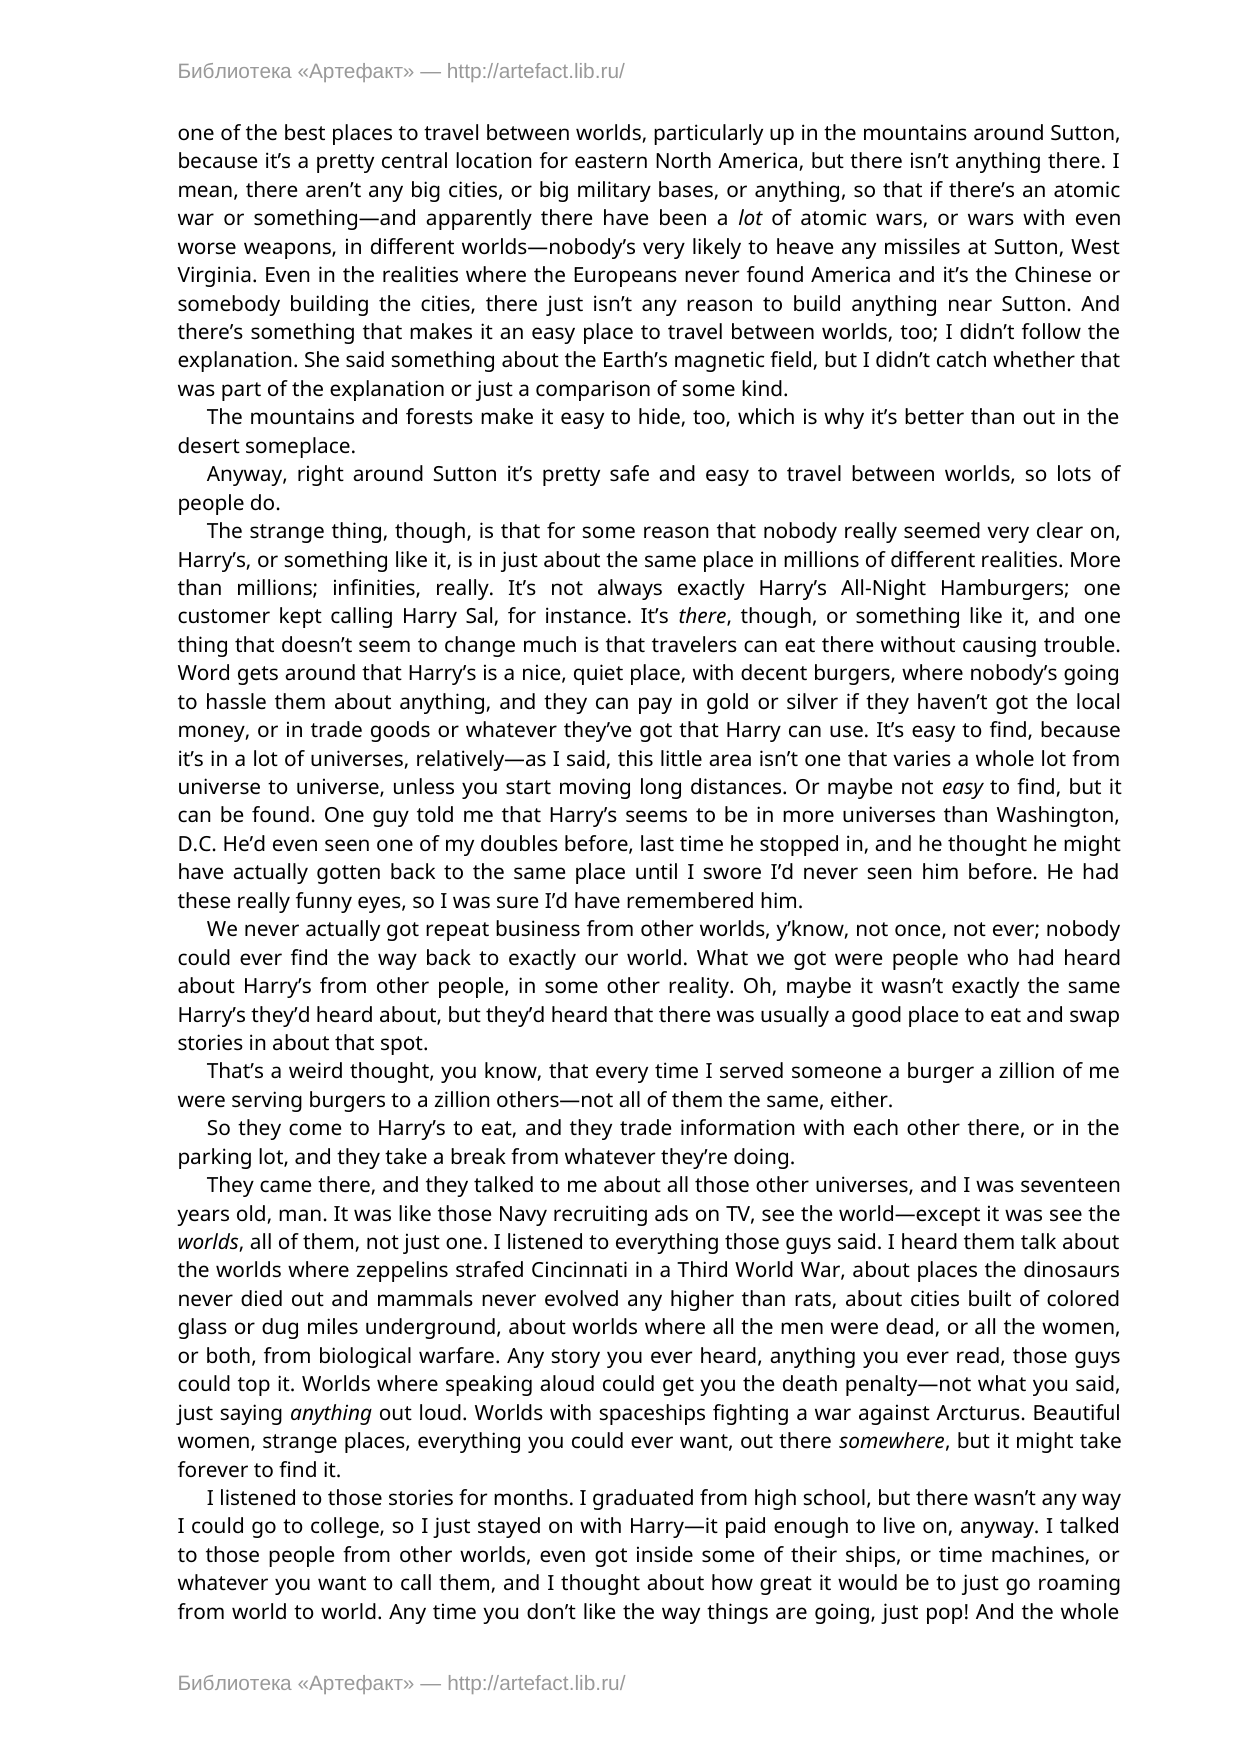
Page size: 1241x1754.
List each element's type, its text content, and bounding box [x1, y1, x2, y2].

text The strange thing, though, is that for some reason that nobody really seemed very clear on, Harry’s, or something like it, is in just about the same place in millions of different realities. More than millions; infinities, really. It’s not always exactly Harry’s All-Night Hamburgers; one customer kept calling Harry Sal, for instance. It’s there, though, or something like it, and one thing that doesn’t seem to change much is that travelers can eat there without causing trouble. Word gets around that Harry’s is a nice, quiet place, with decent burgers, where nobody’s going to hassle them about anything, and they can pay in gold or silver if they haven’t got the local money, or in trade goods or whatever they’ve got that Harry can use. It’s easy to find, because it’s in a lot of universes, relatively—as I said, this little area isn’t one that varies a whole lot from universe to universe, unless you start moving long distances. Or maybe not easy to find, but it can be found. One guy told me that Harry’s seems to be in more universes than Washington, D.C. He’d even seen one of my doubles before, last time he stopped in, and he thought he might have actually gotten back to the same place until I swore I’d never seen him before. He had these really funny eyes, so I was sure I’d have remembered him. [177, 516, 1122, 914]
text So they come to Harry’s to eat, and they trade information with each other there, or in the parking lot, and they take a break from whatever they’re doing. [177, 1113, 1122, 1170]
text They came there, and they talked to me about all those other universes, and I was seventeen years old, man. It was like those Navy recruiting ads on TV, see the world—except it was see the worlds, all of them, not just one. I listened to everything those guys said. I heard them talk about the worlds where zeppelins strafed Cincinnati in a Third World War, about places the dinosaurs never died out and mammals never evolved any higher than rats, about cities built of colored glass or dug miles underground, about worlds where all the men were dead, or all the women, or both, from biological warfare. Any story you ever heard, anything you ever read, those guys could top it. Worlds where speaking aloud could get you the death penalty—not what you said, just saying anything out loud. Worlds with spaceships fighting a war against Arcturus. Beautiful women, strange places, everything you could ever want, out there somewhere, but it might take forever to find it. [177, 1170, 1122, 1483]
text The mountains and forests make it easy to hide, too, which is why it’s better than out in the desert someplace. [177, 402, 1122, 459]
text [177, 118, 1122, 402]
text Anyway, right around Sutton it’s pretty safe and easy to travel between worlds, so lots of people do. [177, 459, 1122, 516]
text That’s a weird thought, you know, that every time I served someone a burger a zillion of me were serving burgers to a zillion others—not all of them the same, either. [177, 1057, 1122, 1113]
text We never actually got repeat business from other worlds, y’know, not once, not ever; nobody could ever find the way back to exactly our world. What we got were people who had heard about Harry’s from other people, in some other reality. Oh, maybe it wasn’t exactly the same Harry’s they’d heard about, but they’d heard that there was usually a good place to eat and swap stories in about that spot. [177, 914, 1122, 1057]
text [177, 1483, 1122, 1625]
